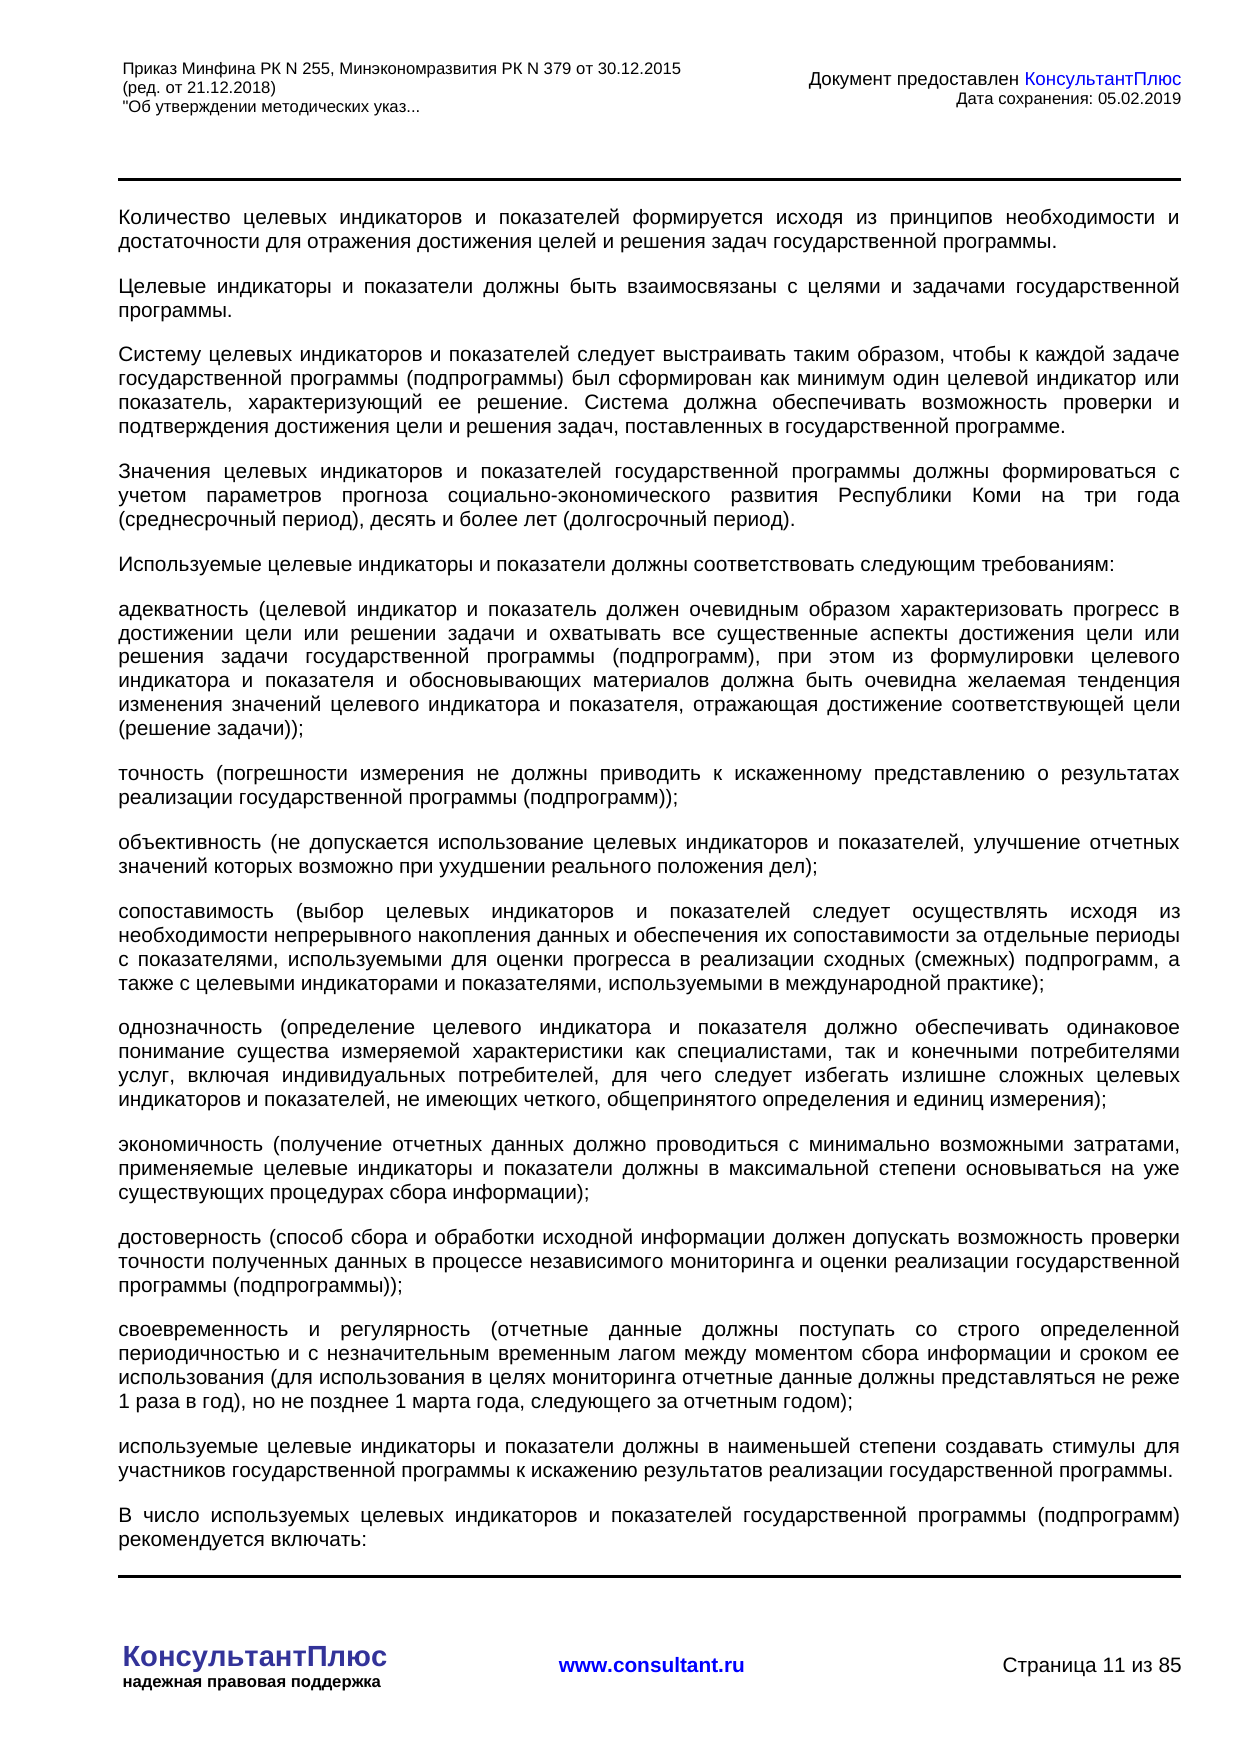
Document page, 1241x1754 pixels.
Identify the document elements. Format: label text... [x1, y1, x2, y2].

text Значения целевых индикаторов и показателей государственной программы должны формироваться с учетом параметров прогноза социально-экономического развития Республики Коми на три года (среднесрочный период), десять и более лет (долгосрочный период). [118, 459, 1181, 531]
text экономичность (получение отчетных данных должно проводиться с минимально возможными затратами, применяемые целевые индикаторы и показатели должны в максимальной степени основываться на уже существующих процедурах сбора информации); [118, 1132, 1181, 1204]
text используемые целевые индикаторы и показатели должны в наименьшей степени создавать стимулы для участников государственной программы к искажению результатов реализации государственной программы. [118, 1434, 1181, 1482]
text Количество целевых индикаторов и показателей формируется исходя из принципов необходимости и достаточности для отражения достижения целей и решения задач государственной программы. [118, 205, 1181, 253]
text своевременность и регулярность (отчетные данные должны поступать со строго определенной периодичностью и с незначительным временным лагом между моментом сбора информации и сроком ее использования (для использования в целях мониторинга отчетные данные должны представляться не реже 1 раза в год), но не позднее 1 марта года, следующего за отчетным годом); [118, 1317, 1181, 1413]
text В число используемых целевых индикаторов и показателей государственной программы (подпрограмм) рекомендуется включать: [118, 1503, 1181, 1551]
text достоверность (способ сбора и обработки исходной информации должен допускать возможность проверки точности полученных данных в процессе независимого мониторинга и оценки реализации государственной программы (подпрограммы)); [118, 1224, 1181, 1296]
text Систему целевых индикаторов и показателей следует выстраивать таким образом, чтобы к каждой задаче государственной программы (подпрограммы) был сформирован как минимум один целевой индикатор или показатель, характеризующий ее решение. Система должна обеспечивать возможность проверки и подтверждения достижения цели и решения задач, поставленных в государственной программе. [118, 342, 1181, 438]
text однозначность (определение целевого индикатора и показателя должно обеспечивать одинаковое понимание существа измеряемой характеристики как специалистами, так и конечными потребителями услуг, включая индивидуальных потребителей, для чего следует избегать излишне сложных целевых индикаторов и показателей, не имеющих четкого, общепринятого определения и единиц измерения); [118, 1015, 1181, 1111]
text Используемые целевые индикаторы и показатели должны соответствовать следующим требованиям: [118, 552, 1181, 576]
text объективность (не допускается использование целевых индикаторов и показателей, улучшение отчетных значений которых возможно при ухудшении реального положения дел); [118, 830, 1181, 878]
text Целевые индикаторы и показатели должны быть взаимосвязаны с целями и задачами государственной программы. [118, 273, 1181, 321]
text сопоставимость (выбор целевых индикаторов и показателей следует осуществлять исходя из необходимости непрерывного накопления данных и обеспечения их сопоставимости за отдельные периоды с показателями, используемыми для оценки прогресса в реализации сходных (смежных) подпрограмм, а также с целевыми индикаторами и показателями, используемыми в международной практике); [118, 898, 1181, 994]
text адекватность (целевой индикатор и показатель должен очевидным образом характеризовать прогресс в достижении цели или решении задачи и охватывать все существенные аспекты достижения цели или решения задачи государственной программы (подпрограмм), при этом из формулировки целевого индикатора и показателя и обосновывающих материалов должна быть очевидна желаемая тенденция изменения значений целевого индикатора и показателя, отражающая достижение соответствующей цели (решение задачи)); [118, 596, 1181, 740]
text точность (погрешности измерения не должны приводить к искаженному представлению о результатах реализации государственной программы (подпрограмм)); [118, 761, 1181, 809]
